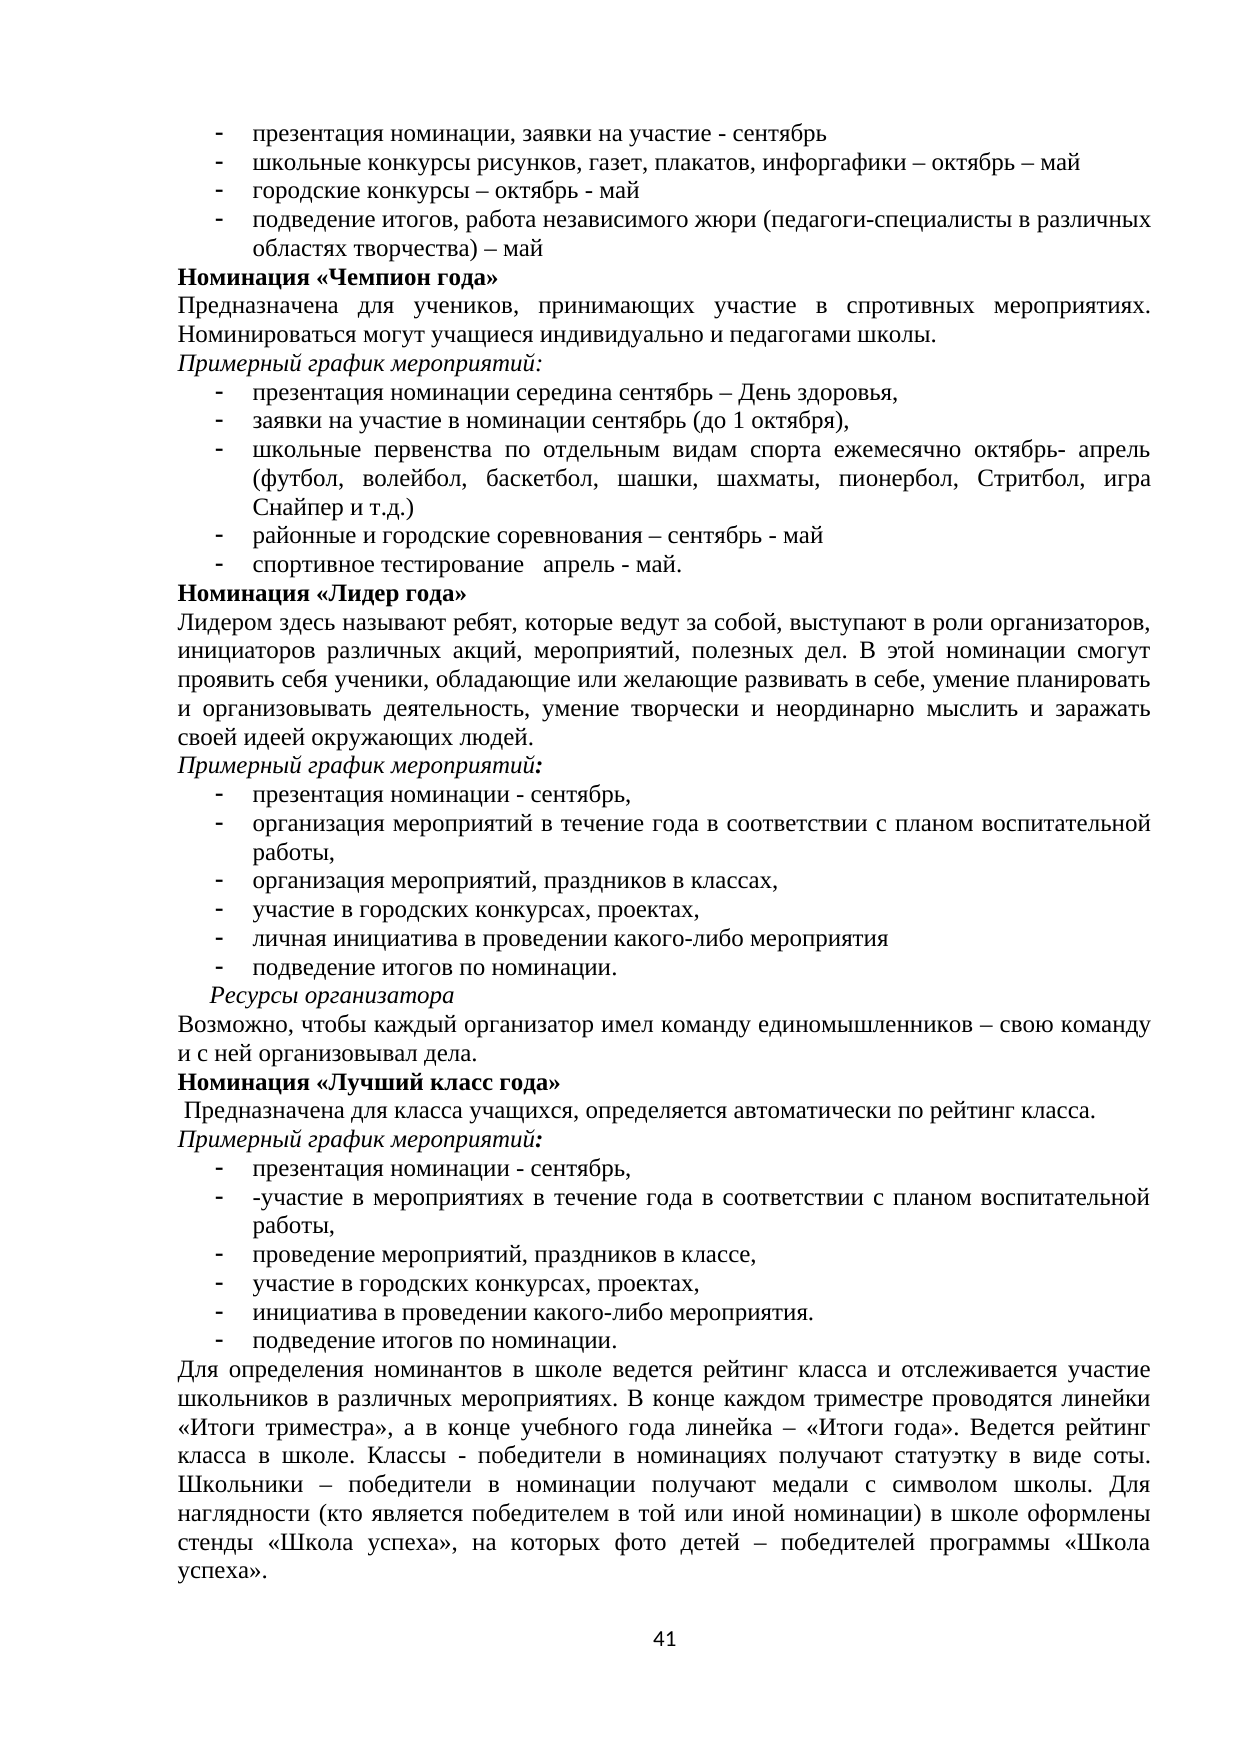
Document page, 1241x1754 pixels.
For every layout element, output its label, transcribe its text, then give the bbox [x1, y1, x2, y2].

list подведение итогов, работа независимого жюри (педагоги-специалисты в различных областях творчества) – май [215, 204, 1152, 262]
list школьные первенства по отдельным видам спорта ежемесячно октябрь- апрель (футбол, волейбол, баскетбол, шашки, шахматы, пионербол, Стритбол, игра Снайпер и т.д.) [215, 434, 1152, 521]
list участие в городских конкурсах, проектах, [215, 1268, 1152, 1297]
text Номинация «Чемпион года» [177, 262, 1152, 291]
list презентация номинации середина сентябрь – День здоровья, [215, 377, 1152, 406]
list презентация номинации - сентябрь, [215, 779, 1152, 808]
list заявки на участие в номинации сентябрь (до 1 октября), [215, 406, 1152, 434]
list спортивное тестирование апрель - май. [215, 549, 1152, 578]
text Номинация «Лидер года» [177, 578, 1152, 607]
list проведение мероприятий, праздников в классе, [215, 1239, 1152, 1268]
text Предназначена для учеников, принимающих участие в спротивных мероприятиях. Номинироваться могут учащиеся индивидуально и педагогами школы. [177, 291, 1152, 348]
list школьные конкурсы рисунков, газет, плакатов, инфоргафики – октябрь – май [215, 147, 1152, 176]
text Возможно, чтобы каждый организатор имел команду единомышленников – свою команду и с ней организовывал дела. [177, 1009, 1152, 1067]
list участие в городских конкурсах, проектах, [215, 894, 1152, 923]
list организация мероприятий в течение года в соответствии с планом воспитательной работы, [215, 808, 1152, 866]
list районные и городские соревнования – сентябрь - май [215, 521, 1152, 549]
text Лидером здесь называют ребят, которые ведут за собой, выступают в роли организаторов, инициаторов различных акций, мероприятий, полезных дел. В этой номинации смогут проявить себя ученики, обладающие или желающие развивать в себе, умение планировать и организовывать деятельность, умение творчески и неординарно мыслить и заражать своей идеей окружающих людей. [177, 607, 1152, 751]
text Предназначена для класса учащихся, определяется автоматически по рейтинг класса. [177, 1096, 1152, 1124]
text Примерный график мероприятий: [177, 751, 1152, 779]
text Ресурсы организатора [177, 981, 1152, 1009]
list подведение итогов по номинации. [215, 1326, 1152, 1354]
text Примерный график мероприятий: [177, 1124, 1152, 1153]
list личная инициатива в проведении какого-либо мероприятия [215, 923, 1152, 952]
list городские конкурсы – октябрь - май [215, 176, 1152, 204]
list презентация номинации - сентябрь, [215, 1153, 1152, 1182]
text Примерный график мероприятий: [177, 348, 1152, 377]
list презентация номинации, заявки на участие - сентябрь [215, 118, 1152, 147]
list организация мероприятий, праздников в классах, [215, 866, 1152, 894]
text Номинация «Лучший класс года» [177, 1067, 1152, 1096]
text Для определения номинантов в школе ведется рейтинг класса и отслеживается участие школьников в различных мероприятиях. В конце каждом триместре проводятся линейки «Итоги триместра», а в конце учебного года линейка – «Итоги года». Ведется рейтинг класса в школе. Классы - победители в номинациях получают статуэтку в виде соты. Школьники – победители в номинации получают медали с символом школы. Для наглядности (кто является победителем в той или иной номинации) в школе оформлены стенды «Школа успеха», на которых фото детей – победителей программы «Школа успеха». [177, 1354, 1152, 1584]
list подведение итогов по номинации. [215, 952, 1152, 981]
list -участие в мероприятиях в течение года в соответствии с планом воспитательной работы, [215, 1182, 1152, 1239]
list инициатива в проведении какого-либо мероприятия. [215, 1297, 1152, 1326]
